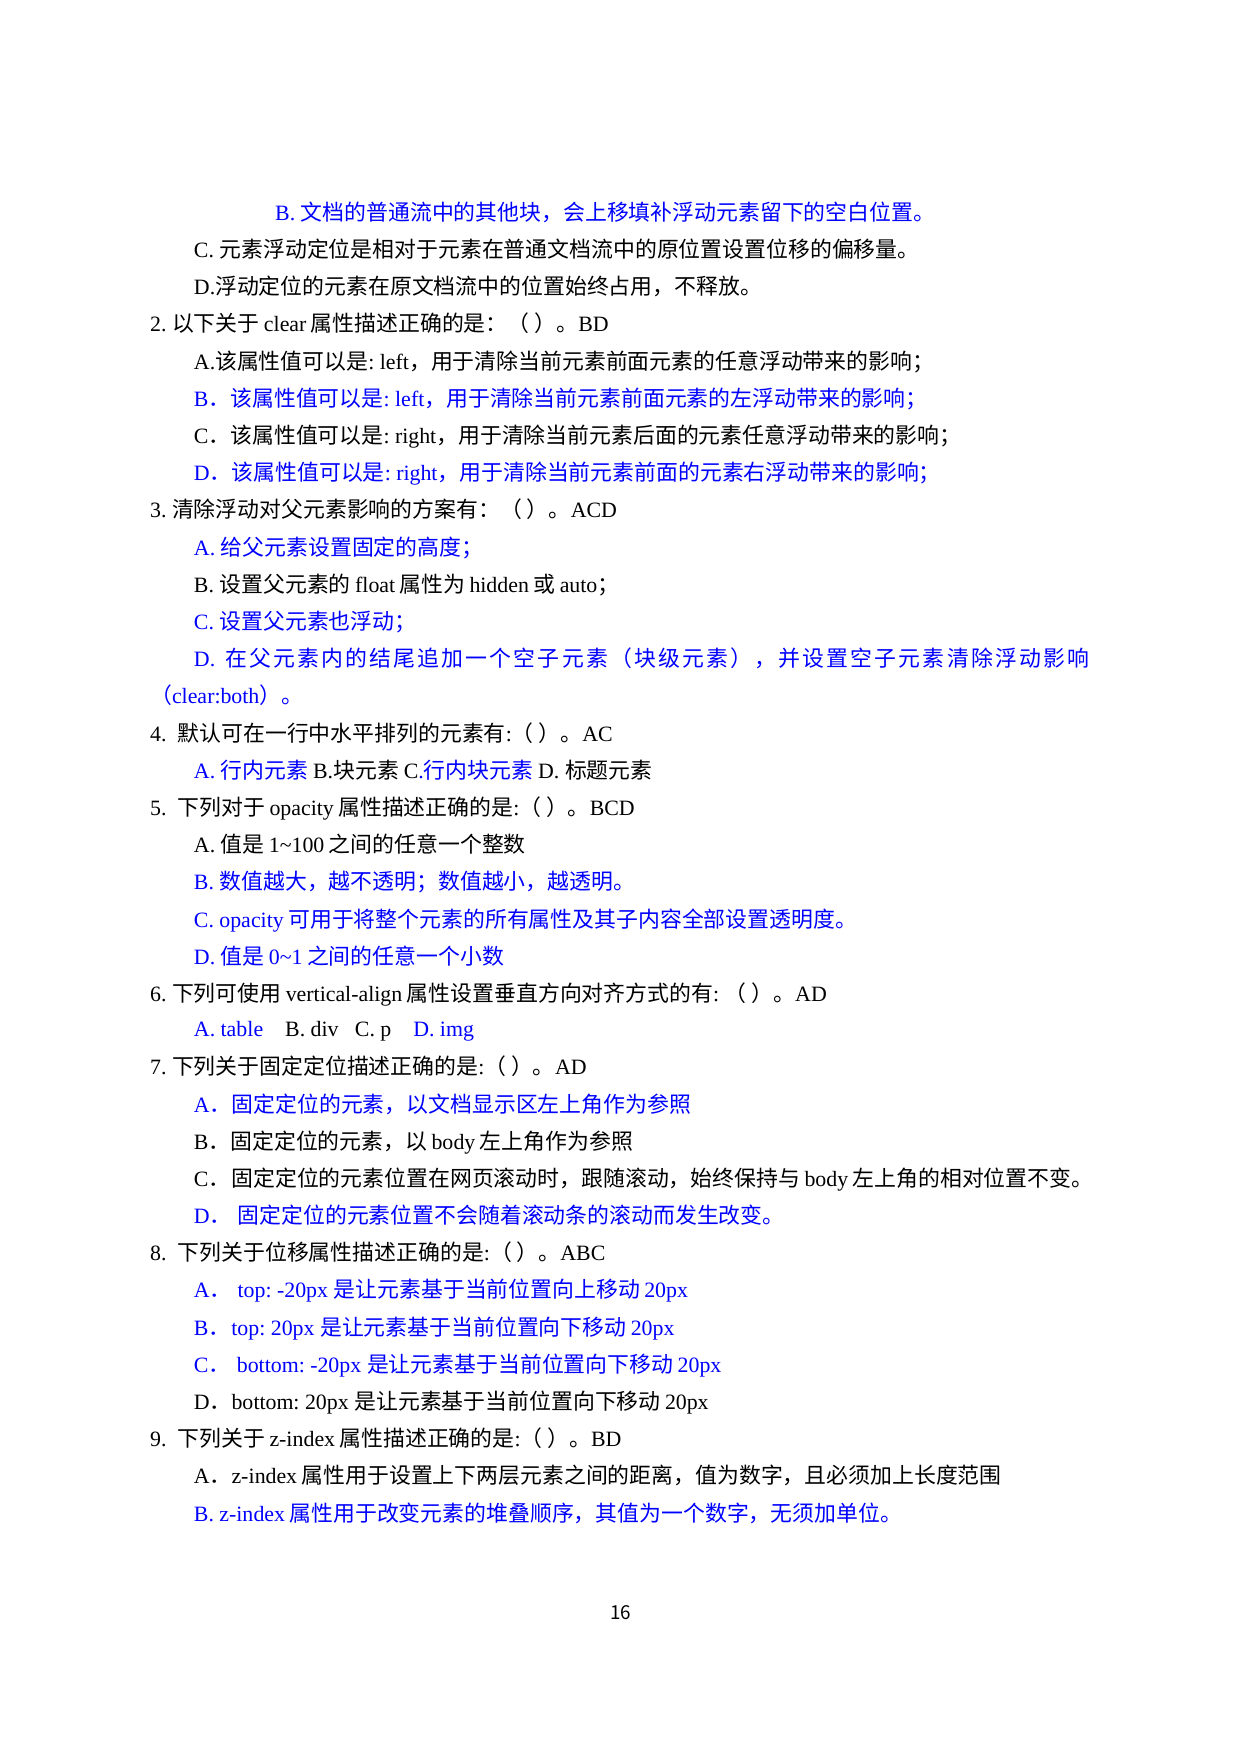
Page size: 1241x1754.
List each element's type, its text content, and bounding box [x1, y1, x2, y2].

text D．该属性值可以是: right，用于清除当前元素前面的元素右浮动带来的影响； [150, 455, 1090, 487]
list bottom: -20px 是让元素基于当前位置向下移动20px [194, 1346, 1090, 1379]
text 6. 下列可使用vertical-align属性设置垂直方向对齐方式的有: （ ）。AD [150, 976, 1093, 1008]
list top: 20px 是让元素基于当前位置向下移动20px [194, 1309, 1090, 1342]
text D. 在父元素内的结尾追加一个空子元素（块级元素），并设置空子元素清除浮动影响（clear:both）。 [150, 641, 1090, 711]
text D. 值是0~1之间的任意一个小数 [150, 938, 1093, 971]
list D．bottom: 20px 是让元素基于当前位置向下移动20px [194, 1384, 1090, 1416]
list top: -20px 是让元素基于当前位置向上移动20px [194, 1272, 1090, 1304]
text A．z-index属性用于设置上下两层元素之间的距离，值为数字，且必须加上长度范围 [150, 1458, 1090, 1491]
text A．固定定位的元素，以文档显示区左上角作为参照 [150, 1086, 1090, 1119]
text B. 设置父元素的float属性为hidden或auto； [150, 566, 1090, 599]
text 2. 以下关于clear属性描述正确的是：（ ）。BD [150, 306, 1090, 338]
text A.该属性值可以是: left，用于清除当前元素前面元素的任意浮动带来的影响； [150, 343, 1090, 376]
text C. 设置父元素也浮动； [150, 603, 1090, 636]
text 9. 下列关于z-index属性描述正确的是:（ ）。BD [150, 1421, 1090, 1453]
text D.浮动定位的元素在原文档流中的位置始终占用，不释放。 [150, 269, 1090, 301]
text 4. 默认可在一行中水平排列的元素有:（ ）。AC [150, 715, 1093, 748]
text B．该属性值可以是: left，用于清除当前元素前面元素的左浮动带来的影响； [150, 380, 1090, 413]
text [150, 1495, 1090, 1528]
text A. 值是1~100之间的任意一个整数 [150, 827, 1093, 859]
list 固定定位的元素位置在网页滚动时，跟随滚动，始终保持与body左上角的相对位置不变。 [194, 1161, 1090, 1193]
text 3. 清除浮动对父元素影响的方案有：（ ）。ACD [150, 492, 1090, 524]
text C．该属性值可以是: right，用于清除当前元素后面的元素任意浮动带来的影响； [150, 418, 1090, 450]
text 8. 下列关于位移属性描述正确的是:（ ）。ABC [150, 1235, 1090, 1267]
text A. table B. div C. p D. img [150, 1013, 1093, 1045]
text B. 文档的普通流中的其他块，会上移填补浮动元素留下的空白位置。 [231, 194, 1090, 227]
text A. 行内元素 B.块元素 C.行内块元素 D. 标题元素 [150, 752, 1093, 785]
text A. 给父元素设置固定的高度； [150, 529, 1090, 562]
text C. 元素浮动定位是相对于元素在普通文档流中的原位置设置位移的偏移量。 [150, 232, 1090, 264]
list 固定定位的元素位置不会随着滚动条的滚动而发生改变。 [150, 1198, 1090, 1230]
text 5. 下列对于opacity属性描述正确的是:（ ）。BCD [150, 789, 1093, 822]
text C. opacity可用于将整个元素的所有属性及其子内容全部设置透明度。 [150, 901, 1093, 934]
text B. 数值越大，越不透明；数值越小，越透明。 [150, 864, 1093, 896]
text B．固定定位的元素，以body左上角作为参照 [150, 1123, 1090, 1156]
text 7. 下列关于固定定位描述正确的是:（ ）。AD [150, 1049, 1090, 1081]
